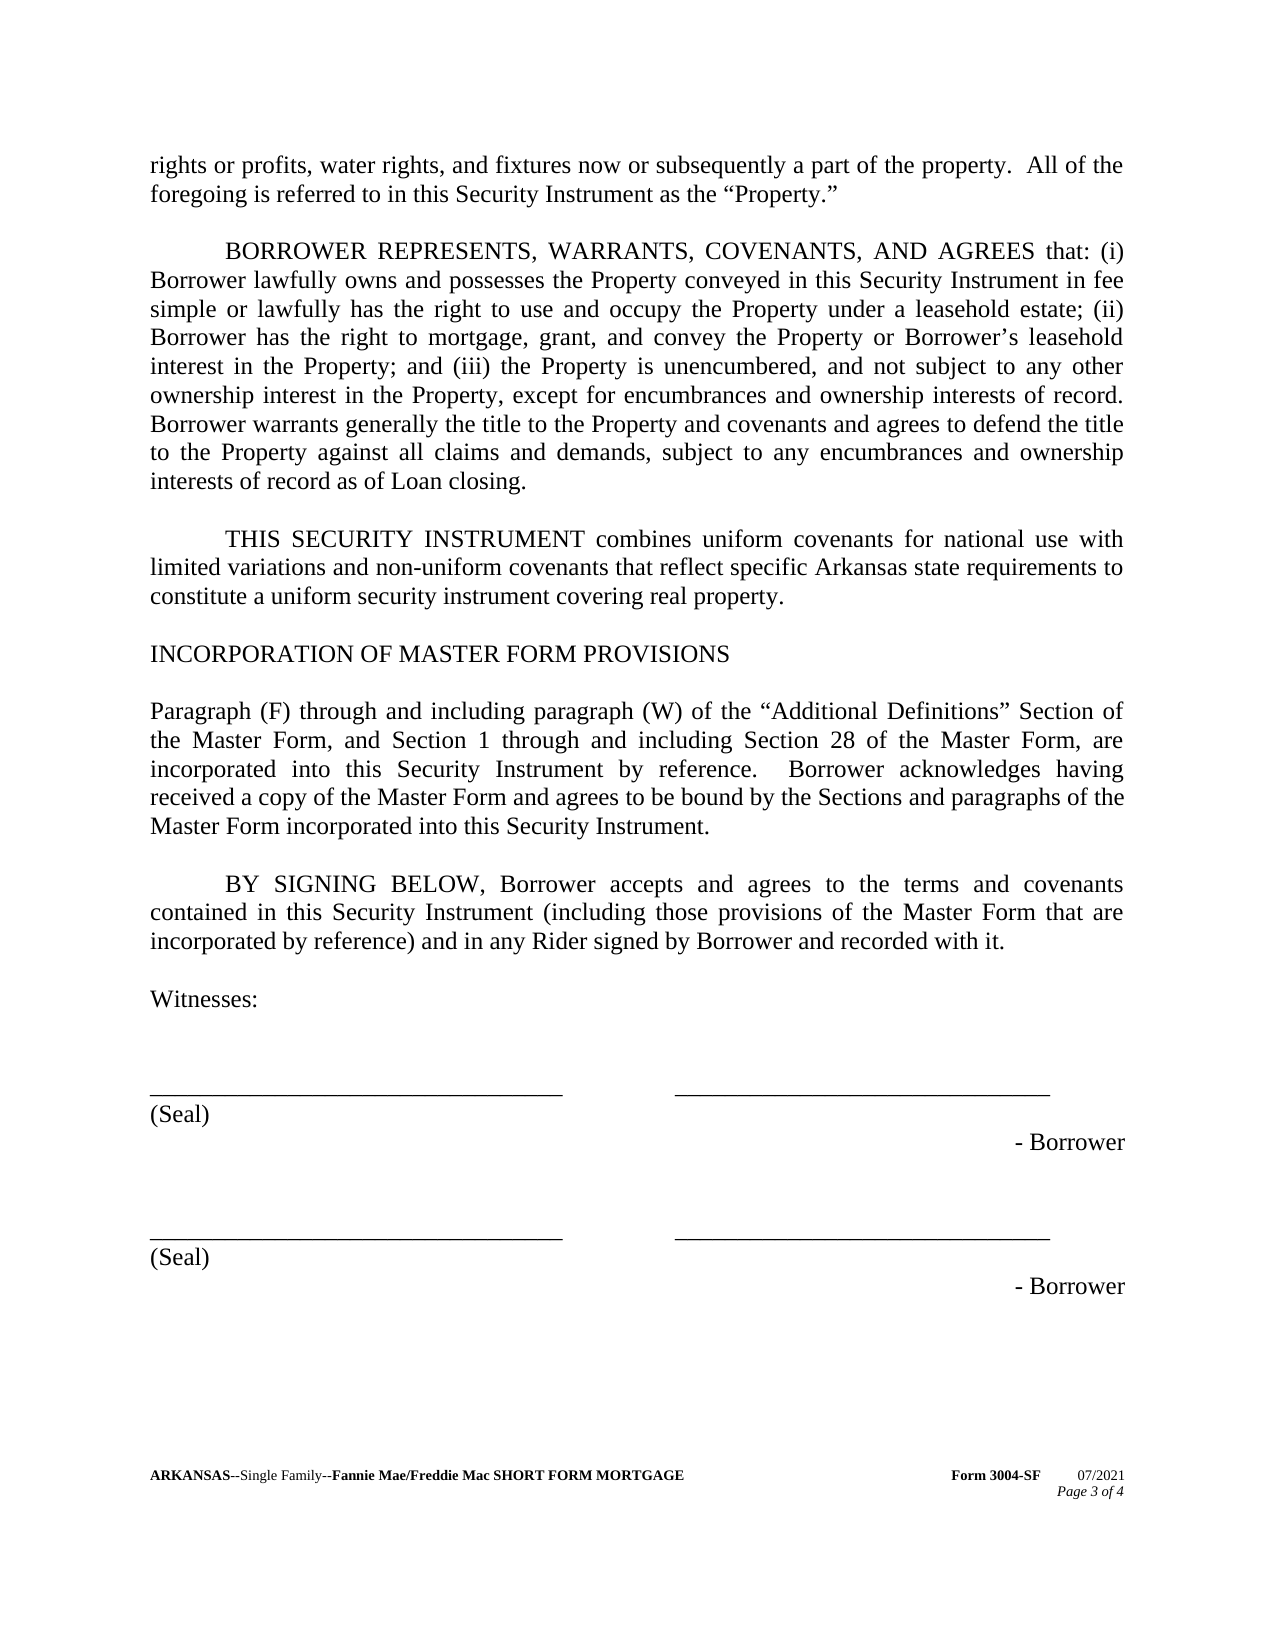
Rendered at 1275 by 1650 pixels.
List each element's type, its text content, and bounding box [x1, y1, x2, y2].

text _________________________________ ______________________________ (Seal) [150, 1070, 1125, 1127]
text Witnesses: [150, 984, 1125, 1012]
text THIS SECURITY INSTRUMENT combines uniform covenants for national use with limited variations and non-uniform covenants that reflect specific Arkansas state requirements to constitute a uniform security instrument covering real property. [150, 524, 1125, 610]
text BORROWER REPRESENTS, WARRANTS, COVENANTS, AND AGREES that: (i) Borrower lawfully owns and possesses the Property conveyed in this Security Instrument in fee simple or lawfully has the right to use and occupy the Property under a leasehold estate; (ii) Borrower has the right to mortgage, grant, and convey the Property or Borrower’s leasehold interest in the Property; and (iii) the Property is unencumbered, and not subject to any other ownership interest in the Property, except for encumbrances and ownership interests of record. Borrower warrants generally the title to the Property and covenants and agrees to defend the title to the Property against all claims and demands, subject to any encumbrances and ownership interests of record as of Loan closing. [150, 236, 1125, 495]
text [150, 150, 1125, 207]
text - Borrower [150, 1127, 1125, 1156]
text Paragraph (F) through and including paragraph (W) of the “Additional Definitions” Section of the Master Form, and Section 1 through and including Section 28 of the Master Form, are incorporated into this Security Instrument by reference. Borrower acknowledges having received a copy of the Master Form and agrees to be bound by the Sections and paragraphs of the Master Form incorporated into this Security Instrument. [150, 696, 1125, 840]
text - Borrower [150, 1271, 1125, 1300]
text _________________________________ ______________________________ (Seal) [150, 1214, 1125, 1271]
text BY SIGNING BELOW, Borrower accepts and agrees to the terms and covenants contained in this Security Instrument (including those provisions of the Master Form that are incorporated by reference) and in any Rider signed by Borrower and recorded with it. [150, 869, 1125, 955]
text INCORPORATION OF MASTER FORM PROVISIONS [150, 639, 1125, 667]
